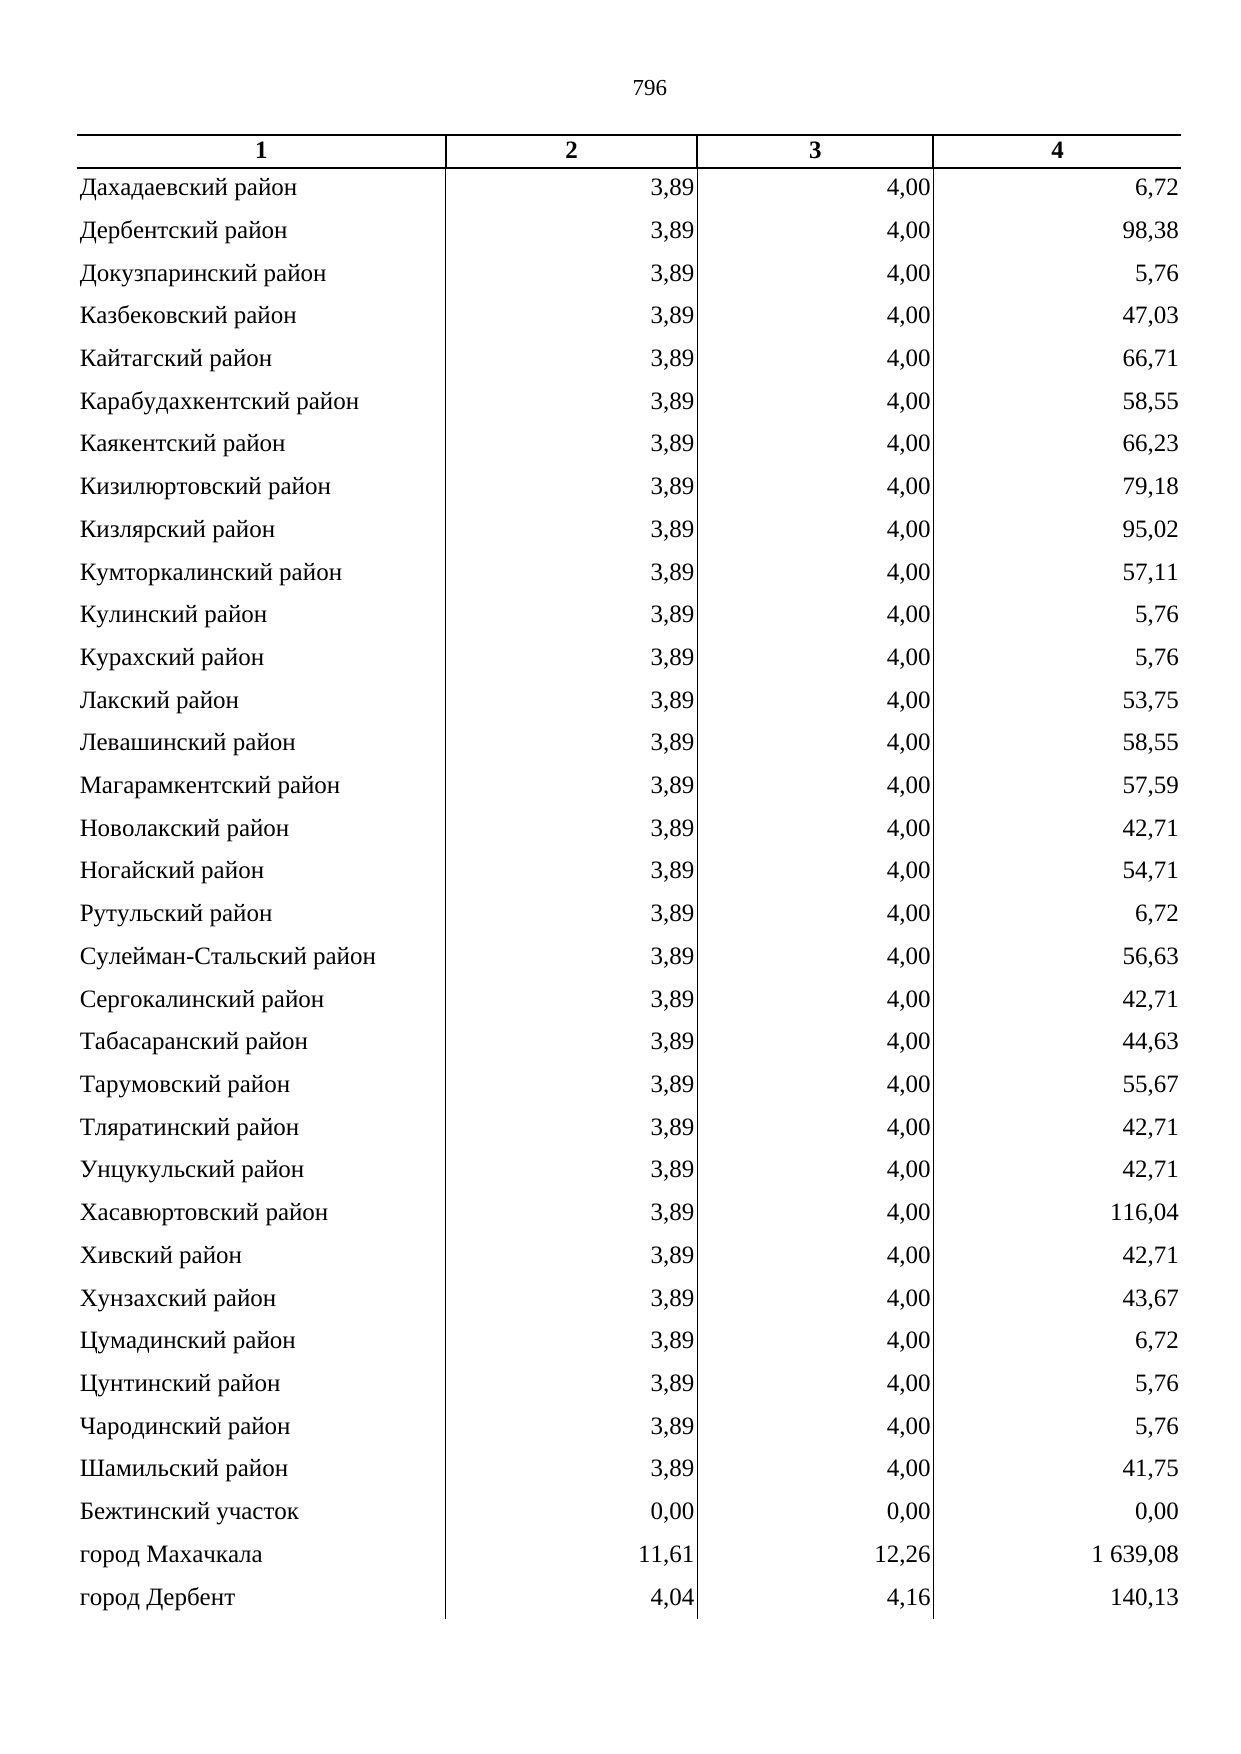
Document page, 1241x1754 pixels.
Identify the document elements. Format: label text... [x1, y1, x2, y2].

table_cell 5,76 [934, 1363, 1181, 1405]
table_cell 3,89 [446, 679, 697, 722]
table_cell 4,00 [698, 508, 933, 551]
table_cell 4,00 [698, 423, 933, 466]
table_cell 5,76 [934, 252, 1181, 295]
table_cell 3,89 [446, 1106, 697, 1149]
table_cell город Махачкала [77, 1533, 445, 1576]
table_cell 116,04 [934, 1192, 1181, 1234]
table_cell 0,00 [934, 1491, 1181, 1533]
table_cell 79,18 [934, 466, 1181, 508]
table_cell 3,89 [446, 978, 697, 1021]
table_cell 3,89 [446, 1021, 697, 1063]
table_cell 4,00 [698, 807, 933, 850]
table_cell 4,00 [698, 1234, 933, 1277]
table_cell 3,89 [446, 765, 697, 807]
table_cell Тляратинский район [77, 1106, 445, 1149]
table_header 4 [934, 136, 1181, 167]
table_cell 1 639,08 [934, 1533, 1181, 1576]
table_cell Тарумовский район [77, 1064, 445, 1106]
table_cell Рутульский район [77, 893, 445, 935]
table_cell Магарамкентский район [77, 765, 445, 807]
table_cell 4,00 [698, 1021, 933, 1063]
table_cell 3,89 [446, 423, 697, 466]
table_cell 4,00 [698, 636, 933, 679]
table_cell 4,00 [698, 1064, 933, 1106]
table_cell 4,00 [698, 1363, 933, 1405]
table_cell 4,00 [698, 1149, 933, 1192]
table_cell Унцукульский район [77, 1149, 445, 1192]
table_cell 4,00 [698, 295, 933, 337]
table_cell 66,71 [934, 338, 1181, 380]
table_cell 3,89 [446, 1277, 697, 1320]
table_cell 6,72 [934, 169, 1181, 209]
table_cell 3,89 [446, 935, 697, 978]
table_cell город Дербент [77, 1576, 445, 1619]
table_cell 12,26 [698, 1533, 933, 1576]
table_cell 3,89 [446, 1192, 697, 1234]
table_cell 53,75 [934, 679, 1181, 722]
table_cell 4,00 [698, 722, 933, 764]
table_cell 6,72 [934, 1320, 1181, 1362]
table_cell 5,76 [934, 594, 1181, 636]
table_cell 4,00 [698, 338, 933, 380]
table_cell 140,13 [934, 1576, 1181, 1619]
table_cell Кайтагский район [77, 338, 445, 380]
table_cell Дербентский район [77, 209, 445, 252]
table_cell Цумадинский район [77, 1320, 445, 1362]
table_cell 11,61 [446, 1533, 697, 1576]
table_cell Хасавюртовский район [77, 1192, 445, 1234]
table_cell 58,55 [934, 722, 1181, 764]
table_cell 3,89 [446, 466, 697, 508]
table_cell 0,00 [446, 1491, 697, 1533]
table_cell 3,89 [446, 893, 697, 935]
table_cell 43,67 [934, 1277, 1181, 1320]
table_cell 4,00 [698, 1320, 933, 1362]
table_cell 66,23 [934, 423, 1181, 466]
table_cell 95,02 [934, 508, 1181, 551]
table_cell 3,89 [446, 508, 697, 551]
table_header 2 [447, 136, 696, 167]
table_cell Чародинский район [77, 1405, 445, 1448]
table_cell 3,89 [446, 1149, 697, 1192]
table_cell 4,00 [698, 978, 933, 1021]
table_cell 3,89 [446, 1363, 697, 1405]
table_cell Кулинский район [77, 594, 445, 636]
table_cell 6,72 [934, 893, 1181, 935]
table_header 1 [77, 136, 445, 167]
table_cell 3,89 [446, 1234, 697, 1277]
table_cell 3,89 [446, 722, 697, 764]
table_cell 3,89 [446, 594, 697, 636]
table_cell Кизлярский район [77, 508, 445, 551]
table_cell Сергокалинский район [77, 978, 445, 1021]
table_cell 57,59 [934, 765, 1181, 807]
table_cell 0,00 [698, 1491, 933, 1533]
table_cell 54,71 [934, 850, 1181, 893]
table_cell Левашинский район [77, 722, 445, 764]
table_cell Курахский район [77, 636, 445, 679]
table_cell 98,38 [934, 209, 1181, 252]
table_cell 4,00 [698, 1405, 933, 1448]
table_cell 4,00 [698, 551, 933, 594]
table_cell 3,89 [446, 1320, 697, 1362]
table_cell 4,00 [698, 594, 933, 636]
table_cell Хунзахский район [77, 1277, 445, 1320]
table_cell Новолакский район [77, 807, 445, 850]
table_cell 47,03 [934, 295, 1181, 337]
table_cell Табасаранский район [77, 1021, 445, 1063]
table_cell 4,00 [698, 893, 933, 935]
table_cell 3,89 [446, 209, 697, 252]
table_cell 3,89 [446, 380, 697, 423]
table_cell Шамильский район [77, 1448, 445, 1491]
table_cell Сулейман-Стальский район [77, 935, 445, 978]
table_cell 4,00 [698, 765, 933, 807]
table_cell 4,00 [698, 679, 933, 722]
table_cell Кизилюртовский район [77, 466, 445, 508]
table_cell Казбековский район [77, 295, 445, 337]
table_cell 4,00 [698, 252, 933, 295]
table_cell 42,71 [934, 1106, 1181, 1149]
table_cell 42,71 [934, 978, 1181, 1021]
table_cell 3,89 [446, 1405, 697, 1448]
table_cell 5,76 [934, 636, 1181, 679]
table_cell Каякентский район [77, 423, 445, 466]
table_cell 4,00 [698, 850, 933, 893]
table_cell 55,67 [934, 1064, 1181, 1106]
table_cell 41,75 [934, 1448, 1181, 1491]
table_cell Хивский район [77, 1234, 445, 1277]
table_cell 5,76 [934, 1405, 1181, 1448]
table_cell 4,00 [698, 1106, 933, 1149]
table_cell 4,00 [698, 380, 933, 423]
table_cell Кумторкалинский район [77, 551, 445, 594]
table_cell 4,00 [698, 935, 933, 978]
table_cell Дахадаевский район [77, 169, 445, 209]
table_cell 4,00 [698, 1448, 933, 1491]
table_cell Лакский район [77, 679, 445, 722]
table_cell 4,00 [698, 209, 933, 252]
table_cell Докузпаринский район [77, 252, 445, 295]
table_cell 4,16 [698, 1576, 933, 1619]
table_cell Ногайский район [77, 850, 445, 893]
table_cell 4,04 [446, 1576, 697, 1619]
table_cell 3,89 [446, 807, 697, 850]
table_cell 42,71 [934, 1149, 1181, 1192]
table_cell 3,89 [446, 169, 697, 209]
table_cell 4,00 [698, 169, 933, 209]
table_cell 44,63 [934, 1021, 1181, 1063]
table_cell 56,63 [934, 935, 1181, 978]
table_cell 58,55 [934, 380, 1181, 423]
table_cell 3,89 [446, 252, 697, 295]
table_cell Цунтинский район [77, 1363, 445, 1405]
table_cell 42,71 [934, 807, 1181, 850]
table_cell Карабудахкентский район [77, 380, 445, 423]
table_cell 57,11 [934, 551, 1181, 594]
table_cell 3,89 [446, 1448, 697, 1491]
table_cell 3,89 [446, 1064, 697, 1106]
table_cell 4,00 [698, 1192, 933, 1234]
table_cell 42,71 [934, 1234, 1181, 1277]
table_cell 3,89 [446, 295, 697, 337]
table_cell 3,89 [446, 850, 697, 893]
table_cell 3,89 [446, 636, 697, 679]
table_cell Бежтинский участок [77, 1491, 445, 1533]
table_cell 4,00 [698, 466, 933, 508]
table_cell 4,00 [698, 1277, 933, 1320]
table_header 3 [698, 136, 932, 167]
table_cell 3,89 [446, 338, 697, 380]
table_cell 3,89 [446, 551, 697, 594]
